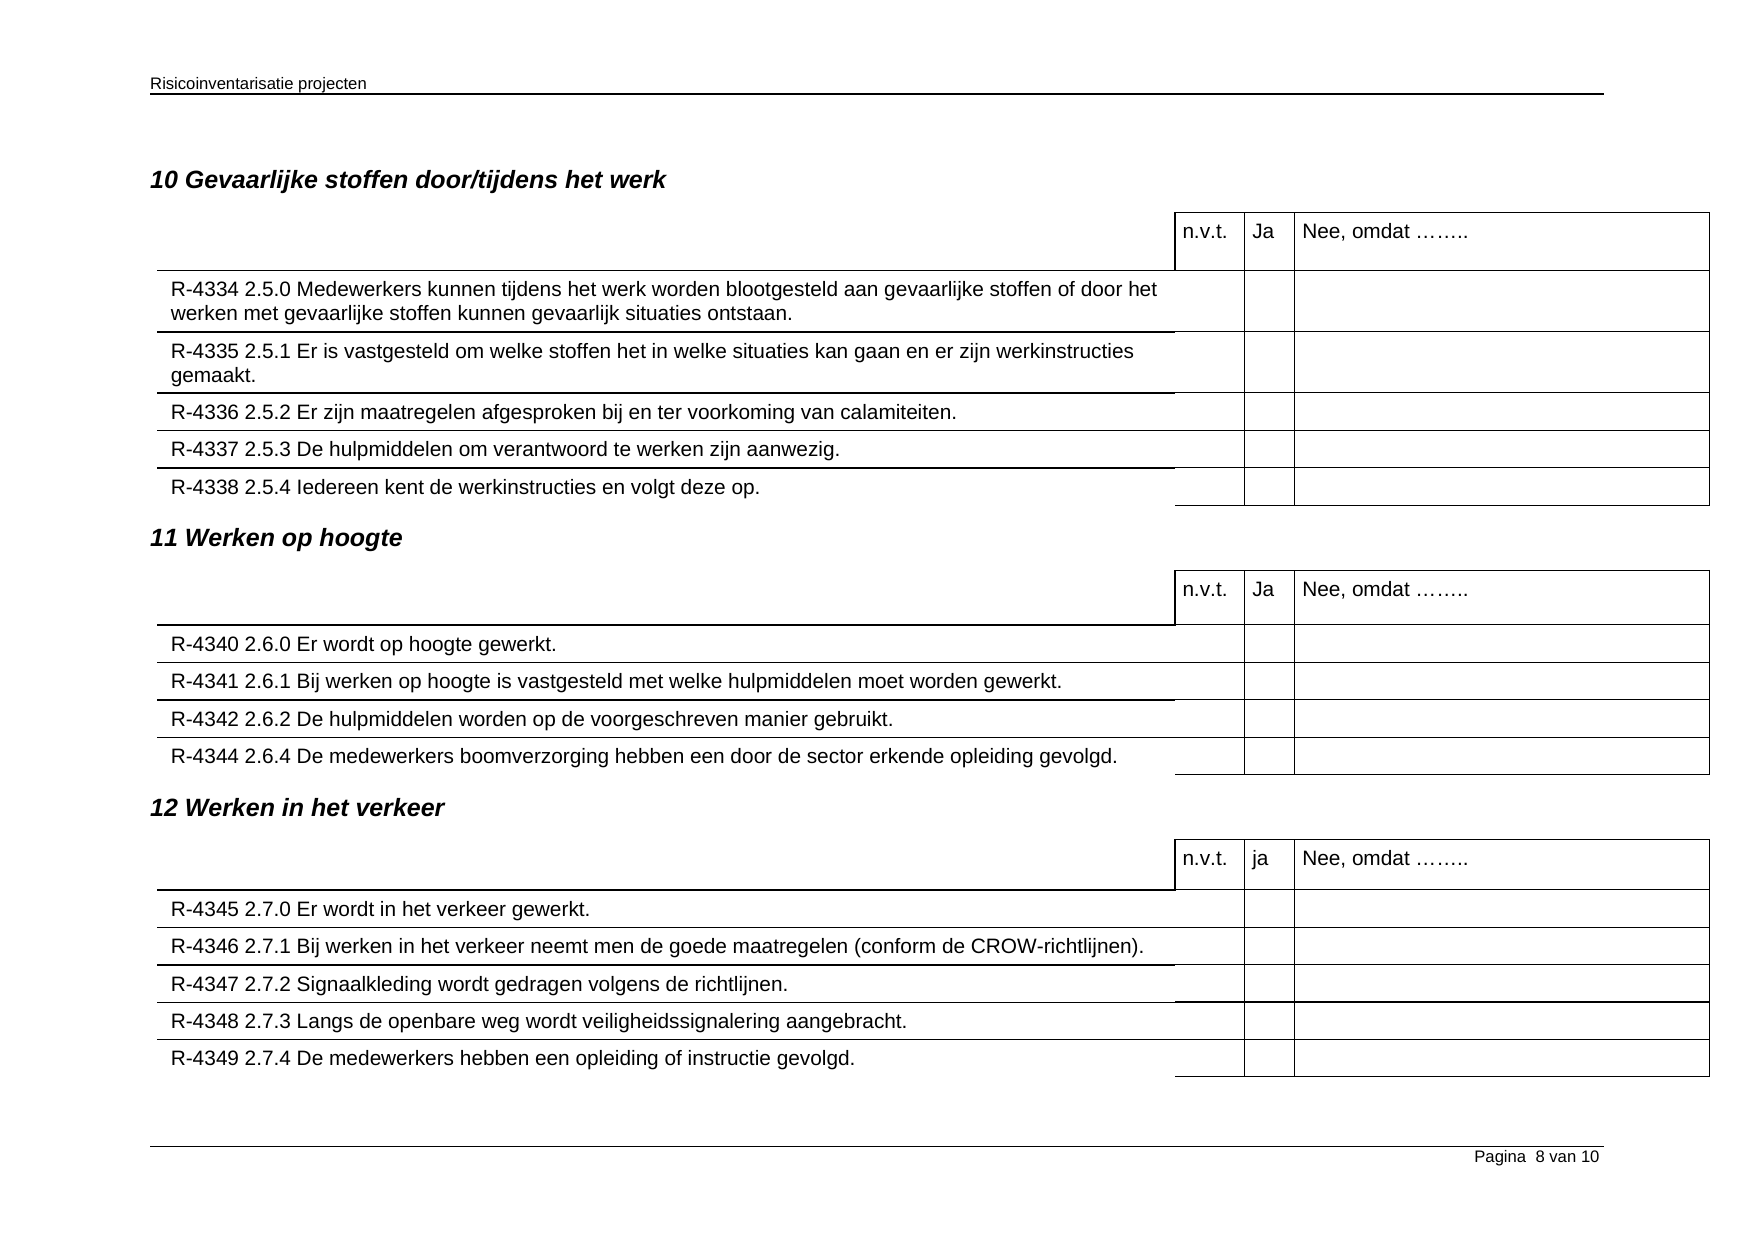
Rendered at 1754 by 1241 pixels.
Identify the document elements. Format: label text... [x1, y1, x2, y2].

table_cell [1175, 393, 1244, 430]
table_header n.v.t. [1176, 840, 1244, 889]
table_cell [1245, 928, 1294, 964]
subtitle 10 Gevaarlijke stoffen door/tijdens het werk [150, 165, 1604, 194]
table_cell [1245, 625, 1294, 662]
table_cell [1175, 1003, 1244, 1039]
table_cell [1245, 468, 1294, 504]
table_header Nee, omdat …….. [1295, 213, 1709, 269]
table_cell R-4345 2.7.0 Er wordt in het verkeer gewerkt. [157, 891, 1175, 927]
table_cell [1245, 271, 1294, 331]
table_cell [1295, 1040, 1709, 1076]
table_header ja [1245, 840, 1294, 889]
table_cell [1245, 332, 1294, 392]
table_cell [1295, 890, 1709, 927]
table_cell R-4338 2.5.4 Iedereen kent de werkinstructies en volgt deze op. [157, 469, 1175, 504]
table_cell [1175, 431, 1244, 467]
table_cell R-4341 2.6.1 Bij werken op hoogte is vastgesteld met welke hulpmiddelen moet worden gewerkt. [157, 663, 1175, 699]
table_cell [1175, 625, 1244, 662]
table_cell R-4346 2.7.1 Bij werken in het verkeer neemt men de goede maatregelen (conform de CROW-richtlijnen). [157, 928, 1175, 964]
table_cell R-4340 2.6.0 Er wordt op hoogte gewerkt. [157, 626, 1175, 662]
table_cell [1175, 332, 1244, 392]
table_header Ja [1245, 571, 1294, 624]
table_cell [1175, 468, 1244, 504]
table_cell [1175, 965, 1244, 1001]
table_cell R-4348 2.7.3 Langs de openbare weg wordt veiligheidssignalering aangebracht. [157, 1003, 1175, 1039]
table_cell [1175, 890, 1244, 927]
table_cell R-4336 2.5.2 Er zijn maatregelen afgesproken bij en ter voorkoming van calamiteiten. [157, 394, 1175, 430]
table_cell [1175, 928, 1244, 964]
table_cell [1175, 1040, 1244, 1076]
table_cell [1175, 663, 1244, 699]
table_cell [1175, 271, 1244, 331]
table_cell [1295, 271, 1709, 331]
table_cell [1245, 700, 1294, 737]
table_header Nee, omdat …….. [1295, 571, 1709, 624]
table_cell [1295, 1003, 1709, 1039]
table_cell [1295, 738, 1709, 774]
table_cell [1295, 393, 1709, 430]
table_cell [1295, 625, 1709, 662]
table_cell [1245, 738, 1294, 774]
subtitle 12 Werken in het verkeer [150, 793, 1604, 821]
subtitle 11 Werken op hoogte [150, 523, 1604, 552]
table_cell R-4335 2.5.1 Er is vastgesteld om welke stoffen het in welke situaties kan gaan en er zijn werkinstructies gemaakt. [157, 333, 1175, 392]
table_cell [1295, 700, 1709, 737]
table_cell R-4347 2.7.2 Signaalkleding wordt gedragen volgens de richtlijnen. [157, 966, 1175, 1001]
table_cell [1175, 700, 1244, 737]
table_cell R-4342 2.6.2 De hulpmiddelen worden op de voorgeschreven manier gebruikt. [157, 701, 1175, 737]
table_cell [1245, 890, 1294, 927]
table_cell [1245, 663, 1294, 699]
table_cell R-4337 2.5.3 De hulpmiddelen om verantwoord te werken zijn aanwezig. [157, 431, 1175, 467]
table_cell [1295, 332, 1709, 392]
table_cell [1295, 663, 1709, 699]
table_header n.v.t. [1176, 213, 1244, 269]
table_cell [1245, 393, 1294, 430]
table_header Nee, omdat …….. [1295, 840, 1709, 889]
table_cell R-4349 2.7.4 De medewerkers hebben een opleiding of instructie gevolgd. [157, 1040, 1175, 1076]
table_header Ja [1245, 213, 1294, 269]
table_cell [1175, 738, 1244, 774]
table_cell [1295, 468, 1709, 504]
table_cell [1245, 1040, 1294, 1076]
table_header n.v.t. [1176, 571, 1244, 624]
table_cell [1245, 1003, 1294, 1039]
table_cell [1295, 928, 1709, 964]
table_cell [1245, 431, 1294, 467]
table_cell R-4334 2.5.0 Medewerkers kunnen tijdens het werk worden blootgesteld aan gevaarlijke stoffen of door het werken met gevaarlijke stoffen kunnen gevaarlijk situaties ontstaan. [157, 271, 1175, 331]
table_cell R-4344 2.6.4 De medewerkers boomverzorging hebben een door de sector erkende opleiding gevolgd. [157, 738, 1175, 774]
table_cell [1295, 431, 1709, 467]
table_cell [1295, 965, 1709, 1001]
table_cell [1245, 965, 1294, 1001]
